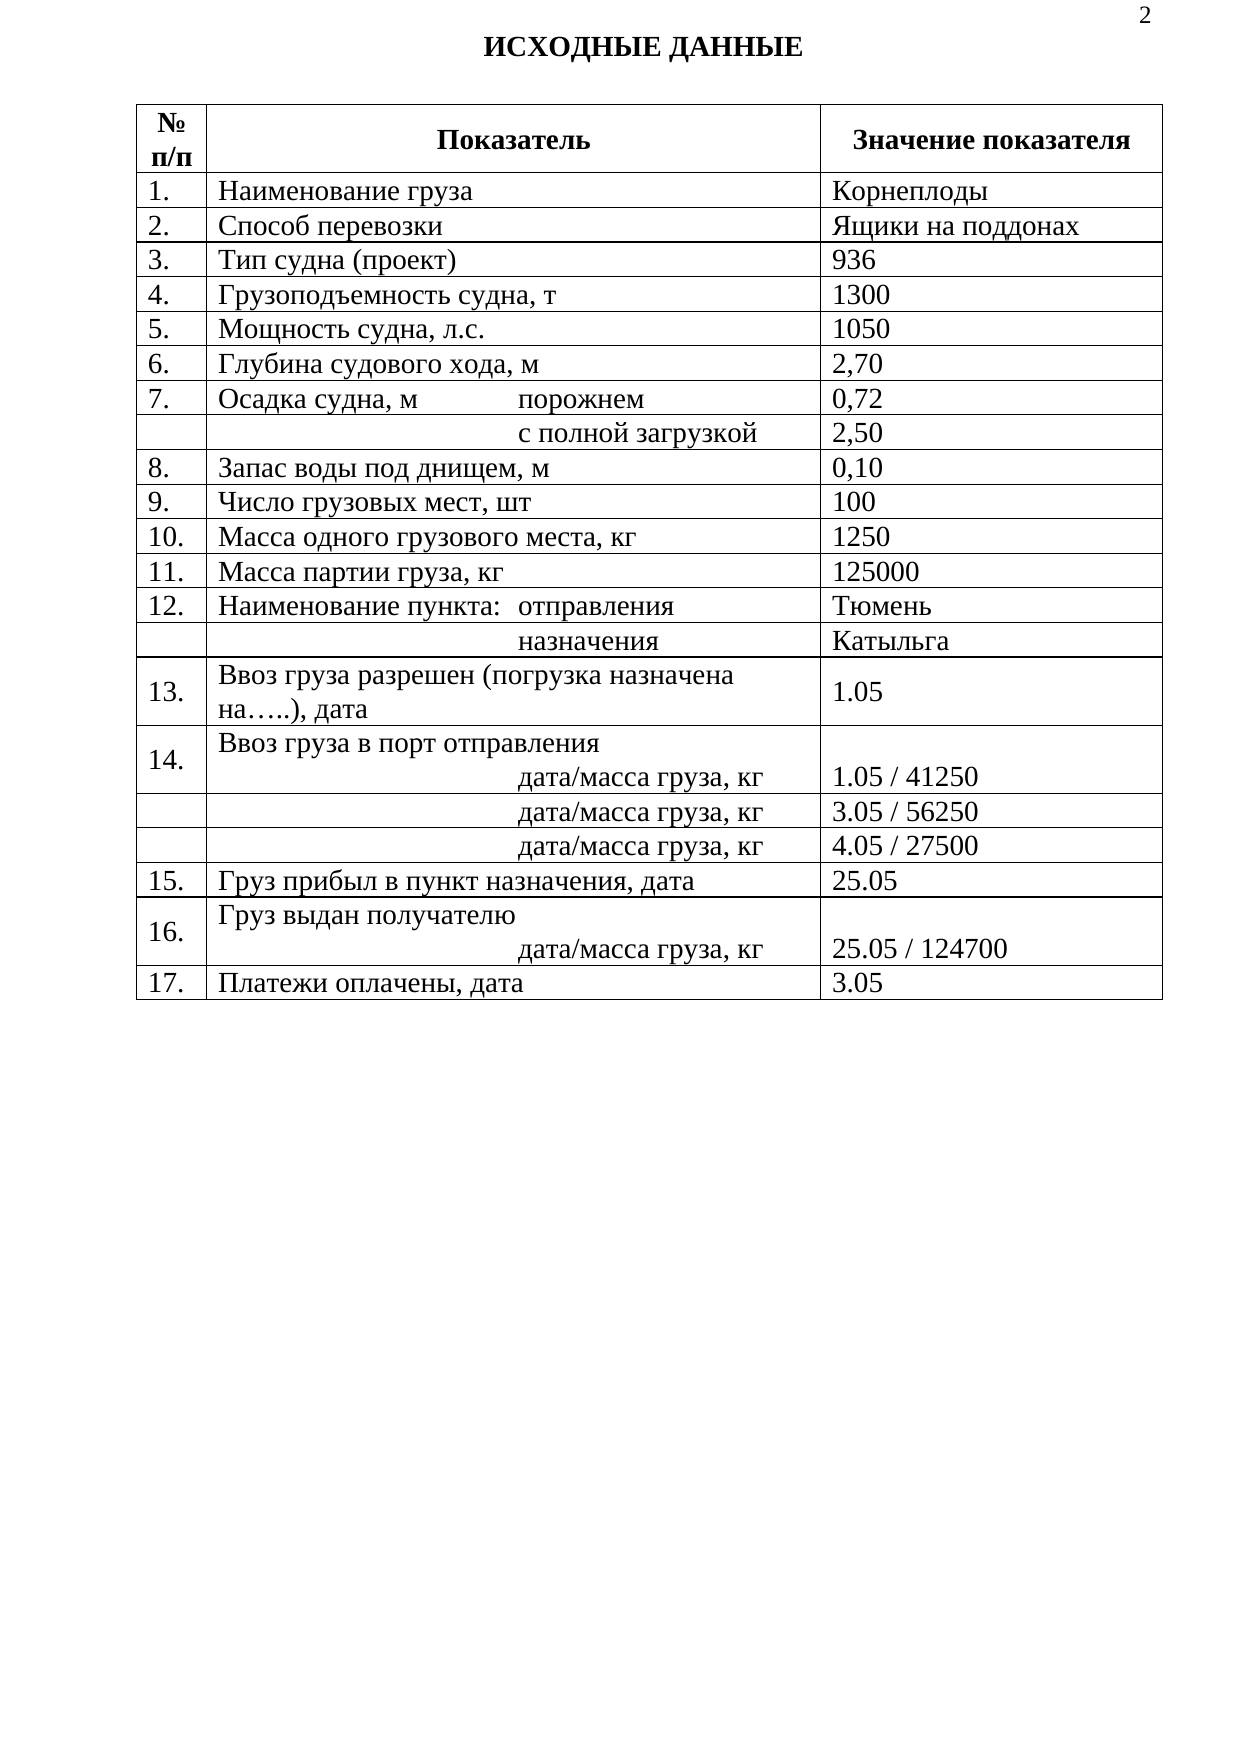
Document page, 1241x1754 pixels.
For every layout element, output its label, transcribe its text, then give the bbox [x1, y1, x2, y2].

table_cell [137, 588, 206, 622]
table_cell [137, 623, 206, 656]
table_cell [137, 898, 206, 964]
table_cell [137, 346, 206, 380]
table_cell Катыльга [821, 623, 1162, 656]
table_cell [137, 863, 206, 896]
table_cell 3.05 [821, 966, 1162, 999]
table_header № п/п [137, 105, 206, 172]
table_cell Тип судна (проект) [207, 243, 820, 276]
table_cell дата/масса груза, кг [207, 794, 820, 827]
table_cell 3.05 / 56250 [821, 794, 1162, 827]
table_cell Груз прибыл в пункт назначения, дата [207, 863, 820, 896]
table_cell 1.05 [821, 658, 1162, 724]
table_cell Осадка судна, м порожнем [207, 381, 820, 414]
table_cell 1050 [821, 312, 1162, 345]
table_cell [137, 381, 206, 414]
table_cell Масса партии груза, кг [207, 554, 820, 587]
table_cell Ввоз груза разрешен (погрузка назначена на…..), дата [207, 658, 820, 724]
table_cell 25.05 [821, 863, 1162, 896]
table_cell Наименование пункта: отправления [207, 588, 820, 622]
table_cell Наименование груза [207, 173, 820, 207]
table_cell [137, 415, 206, 449]
table_cell [137, 485, 206, 518]
table_cell Груз выдан получателю дата/масса груза, кг [207, 898, 820, 964]
table_cell [137, 208, 206, 241]
table_cell [137, 243, 206, 276]
table_cell [137, 966, 206, 999]
table_cell Ввоз груза в порт отправления дата/масса груза, кг [207, 726, 820, 793]
table_cell 0,72 [821, 381, 1162, 414]
table_cell 25.05 / 124700 [821, 898, 1162, 964]
table_cell 936 [821, 243, 1162, 276]
table_cell Тюмень [821, 588, 1162, 622]
table_cell [137, 312, 206, 345]
table_cell 1250 [821, 519, 1162, 553]
table_cell 0,10 [821, 450, 1162, 483]
table_cell Запас воды под днищем, м [207, 450, 820, 483]
table_cell 125000 [821, 554, 1162, 587]
table_header Показатель [207, 105, 820, 172]
table_cell Число грузовых мест, шт [207, 485, 820, 518]
table_cell [137, 277, 206, 311]
table_cell [137, 173, 206, 207]
table_cell 4.05 / 27500 [821, 828, 1162, 862]
table_cell 1300 [821, 277, 1162, 311]
table_cell [137, 726, 206, 793]
table_header Значение показателя [821, 105, 1162, 172]
table_cell Мощность судна, л.с. [207, 312, 820, 345]
table_cell Грузоподъемность судна, т [207, 277, 820, 311]
table_cell с полной загрузкой [207, 415, 820, 449]
table_cell Способ перевозки [207, 208, 820, 241]
table_cell [137, 794, 206, 827]
table_cell Платежи оплачены, дата [207, 966, 820, 999]
table_cell 1.05 / 41250 [821, 726, 1162, 793]
table_cell [137, 828, 206, 862]
table_cell Корнеплоды [821, 173, 1162, 207]
table_cell 100 [821, 485, 1162, 518]
table_cell назначения [207, 623, 820, 656]
table_cell [137, 519, 206, 553]
table_cell Ящики на поддонах [821, 208, 1162, 241]
table_cell [137, 658, 206, 724]
table_cell [137, 554, 206, 587]
table_cell [137, 450, 206, 483]
table_cell дата/масса груза, кг [207, 828, 820, 862]
table_cell 2,50 [821, 415, 1162, 449]
table_cell 2,70 [821, 346, 1162, 380]
table_cell Масса одного грузового места, кг [207, 519, 820, 553]
text ИСХОДНЫЕ ДАННЫЕ [148, 29, 1152, 62]
table_cell Глубина судового хода, м [207, 346, 820, 380]
